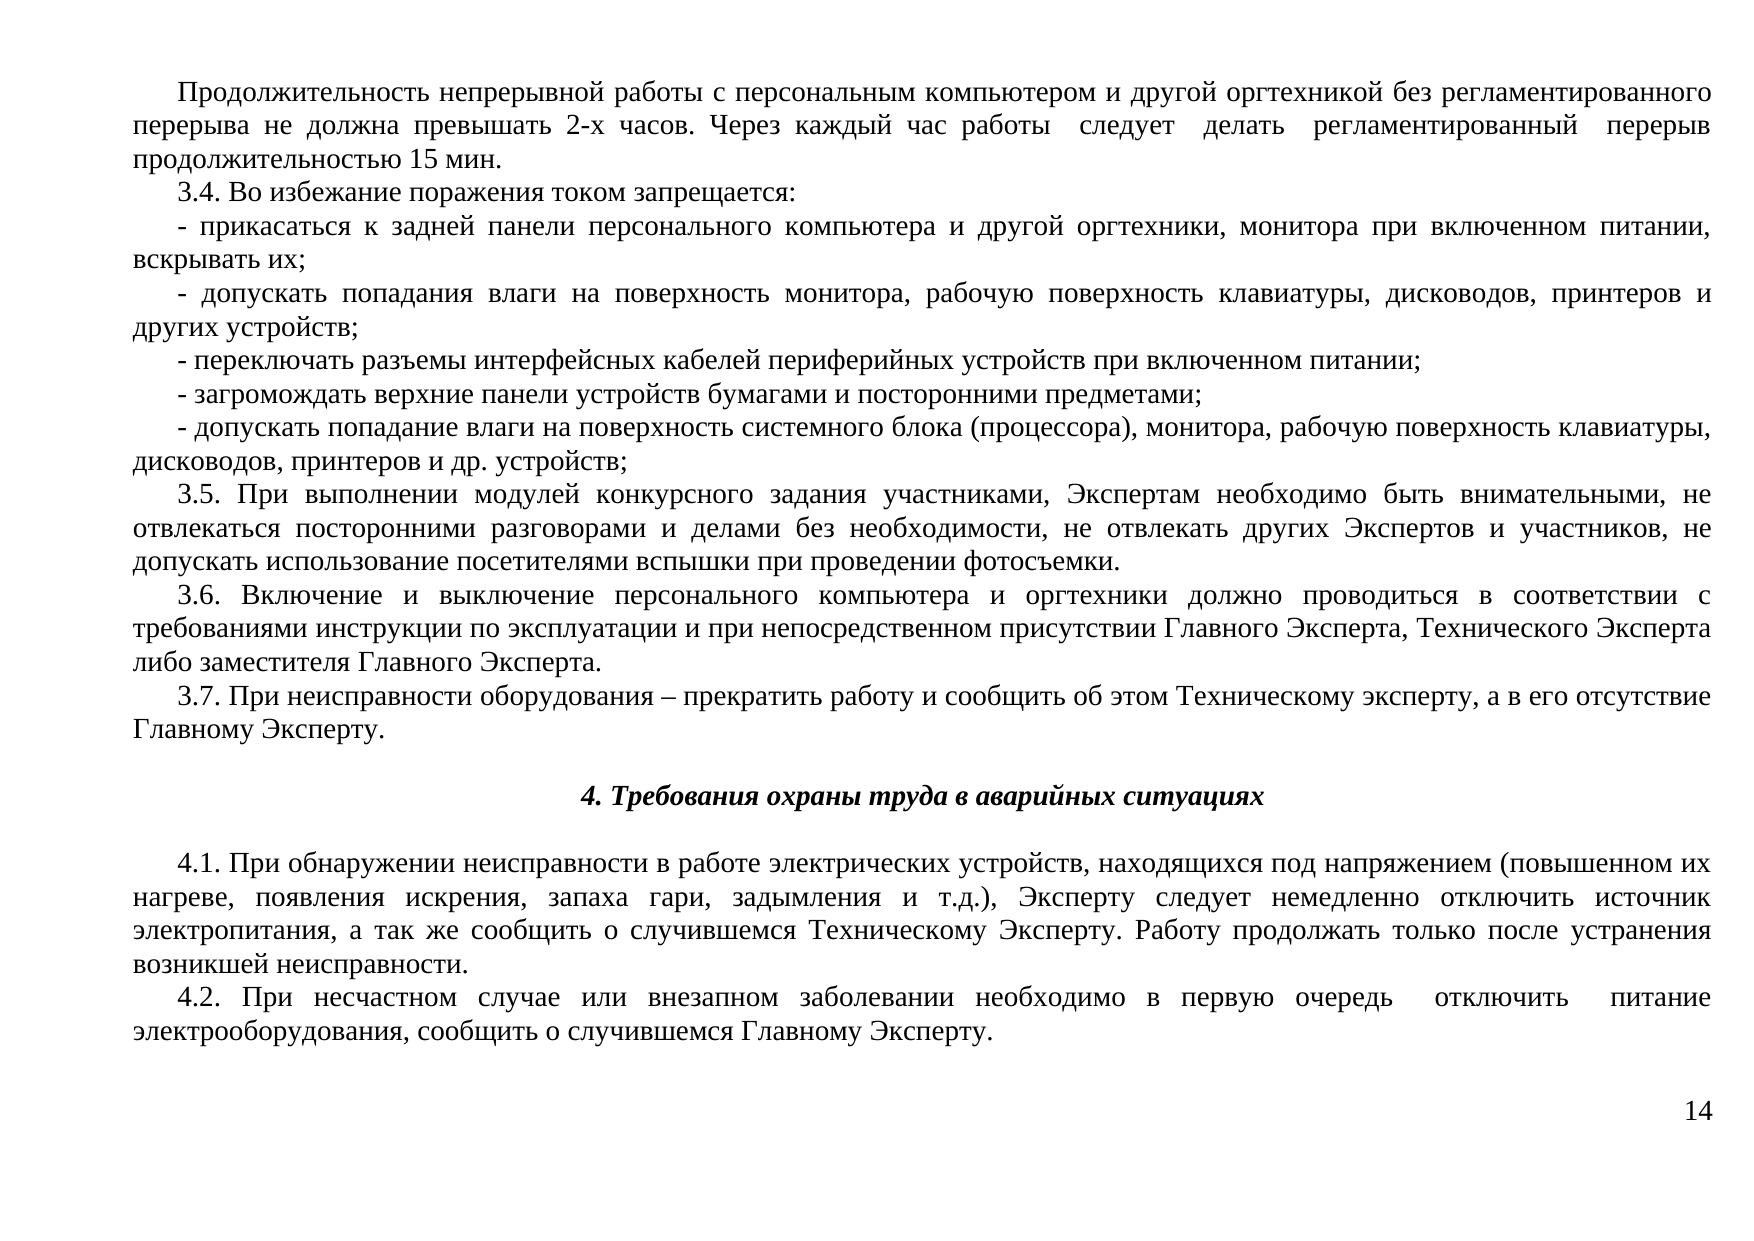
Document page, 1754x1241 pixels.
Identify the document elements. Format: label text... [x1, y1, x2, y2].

text - допускать попадание влаги на поверхность системного блока (процессора), монитора, рабочую поверхность клавиатуры, дисководов, принтеров и др. устройств; [133, 409, 1713, 476]
text 3.6. Включение и выключение персонального компьютера и оргтехники должно проводиться в соответствии с требованиями инструкции по эксплуатации и при непосредственном присутствии Главного Эксперта, Технического Эксперта либо заместителя Главного Эксперта. [133, 577, 1713, 678]
text - переключать разъемы интерфейсных кабелей периферийных устройств при включенном питании; [133, 342, 1713, 376]
text - прикасаться к задней панели персонального компьютера и другой оргтехники, монитора при включенном питании, вскрывать их; [133, 208, 1713, 275]
text 3.5. При выполнении модулей конкурсного задания участниками, Экспертам необходимо быть внимательными, не отвлекаться посторонними разговорами и делами без необходимости, не отвлекать других Экспертов и участников, не допускать использование посетителями вспышки при проведении фотосъемки. [133, 476, 1713, 577]
text 4.2. При несчастном случае или внезапном заболевании необходимо в первую очередь отключить питание электрооборудования, сообщить о случившемся Главному Эксперту. [133, 979, 1713, 1047]
text - допускать попадания влаги на поверхность монитора, рабочую поверхность клавиатуры, дисководов, принтеров и других устройств; [133, 275, 1713, 342]
text 3.4. Во избежание поражения током запрещается: [133, 174, 1713, 208]
text - загромождать верхние панели устройств бумагами и посторонними предметами; [133, 376, 1713, 409]
text 3.7. При неисправности оборудования – прекратить работу и сообщить об этом Техническому эксперту, а в его отсутствие Главному Эксперту. [133, 678, 1713, 745]
text 4.1. При обнаружении неисправности в работе электрических устройств, находящихся под напряжением (повышенном их нагреве, появления искрения, запаха гари, задымления и т.д.), Эксперту следует немедленно отключить источник электропитания, а так же сообщить о случившемся Техническому Эксперту. Работу продолжать только после устранения возникшей неисправности. [133, 845, 1713, 979]
text Продолжительность непрерывной работы с персональным компьютером и другой оргтехникой без регламентированного перерыва не должна превышать 2-х часов. Через каждый час работы следует делать регламентированный перерыв продолжительностью 15 мин. [133, 74, 1713, 174]
text 4. Требования охраны труда в аварийных ситуациях [133, 778, 1713, 812]
